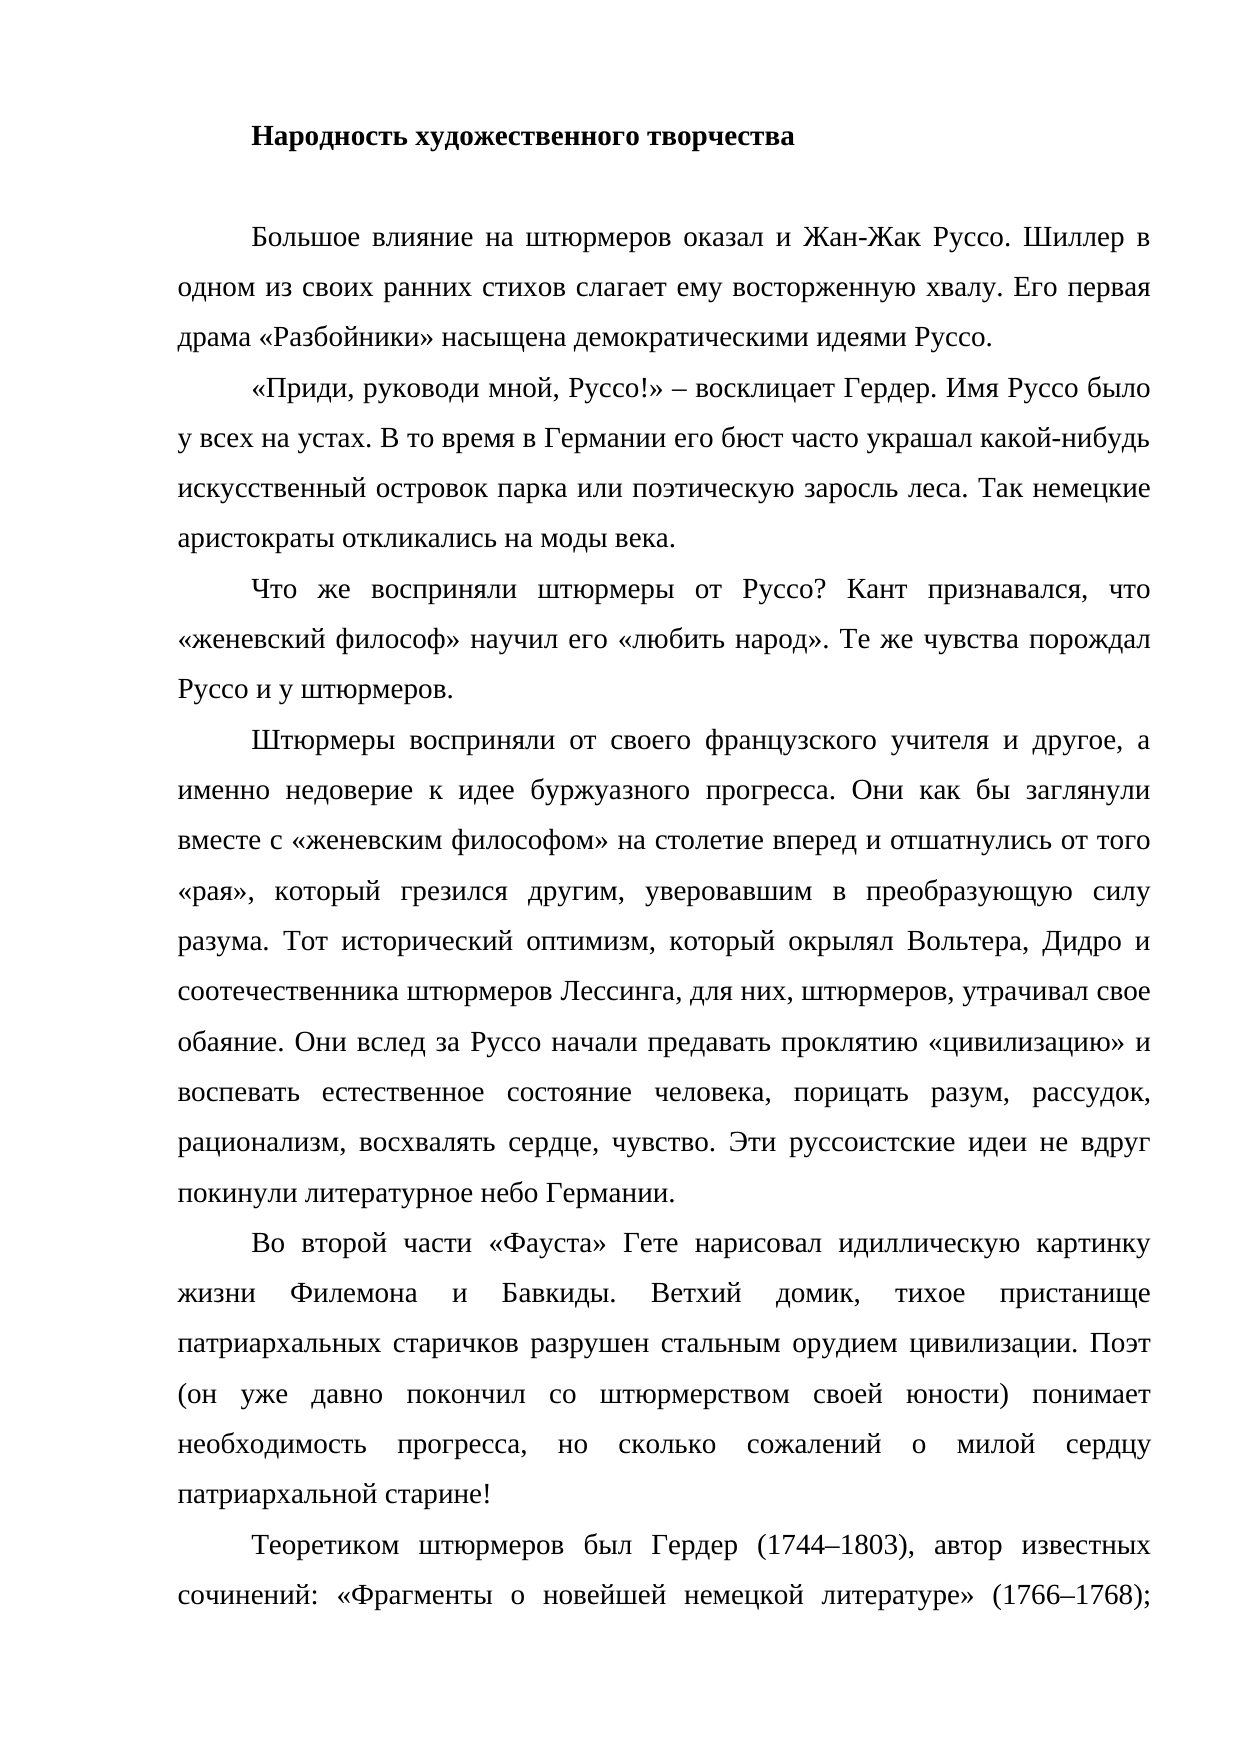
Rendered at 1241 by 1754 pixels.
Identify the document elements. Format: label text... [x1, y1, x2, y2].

text Народность художественного творчества [177, 118, 1152, 152]
text «Приди, руководи мной, Руссо!» – восклицает Гердер. Имя Руссо было у всех на устах. В то время в Германии его бюст часто украшал какой-нибудь искусственный островок парка или поэтическую заросль леса. Так немецкие аристократы откликались на моды века. [177, 370, 1152, 554]
text Что же восприняли штюрмеры от Руссо? Кант признавался, что «женевский философ» научил его «любить народ». Те же чувства порождал Руссо и у штюрмеров. [177, 571, 1152, 705]
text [177, 1527, 1152, 1611]
text Во второй части «Фауста» Гете нарисовал идиллическую картинку жизни Филемона и Бавкиды. Ветхий домик, тихое пристанище патриархальных старичков разрушен стальным орудием цивилизации. Поэт (он уже давно покончил со штюрмерством своей юности) понимает необходимость прогресса, но сколько сожалений о милой сердцу патриархальной старине! [177, 1225, 1152, 1510]
text Штюрмеры восприняли от своего французского учителя и другое, а именно недоверие к идее буржуазного прогресса. Они как бы заглянули вместе с «женевским философом» на столетие вперед и отшатнулись от того «рая», который грезился другим, уверовавшим в преобразующую силу разума. Тот исторический оптимизм, который окрылял Вольтера, Дидро и соотечественника штюрмеров Лессинга, для них, штюрмеров, утрачивал свое обаяние. Они вслед за Руссо начали предавать проклятию «цивилизацию» и воспевать естественное состояние человека, порицать разум, рассудок, рационализм, восхвалять сердце, чувство. Эти руссоистские идеи не вдруг покинули литературное небо Германии. [177, 722, 1152, 1208]
text Большое влияние на штюрмеров оказал и Жан-Жак Руссо. Шиллер в одном из своих ранних стихов слагает ему восторженную хвалу. Его первая драма «Разбойники» насыщена демократическими идеями Руссо. [177, 219, 1152, 353]
